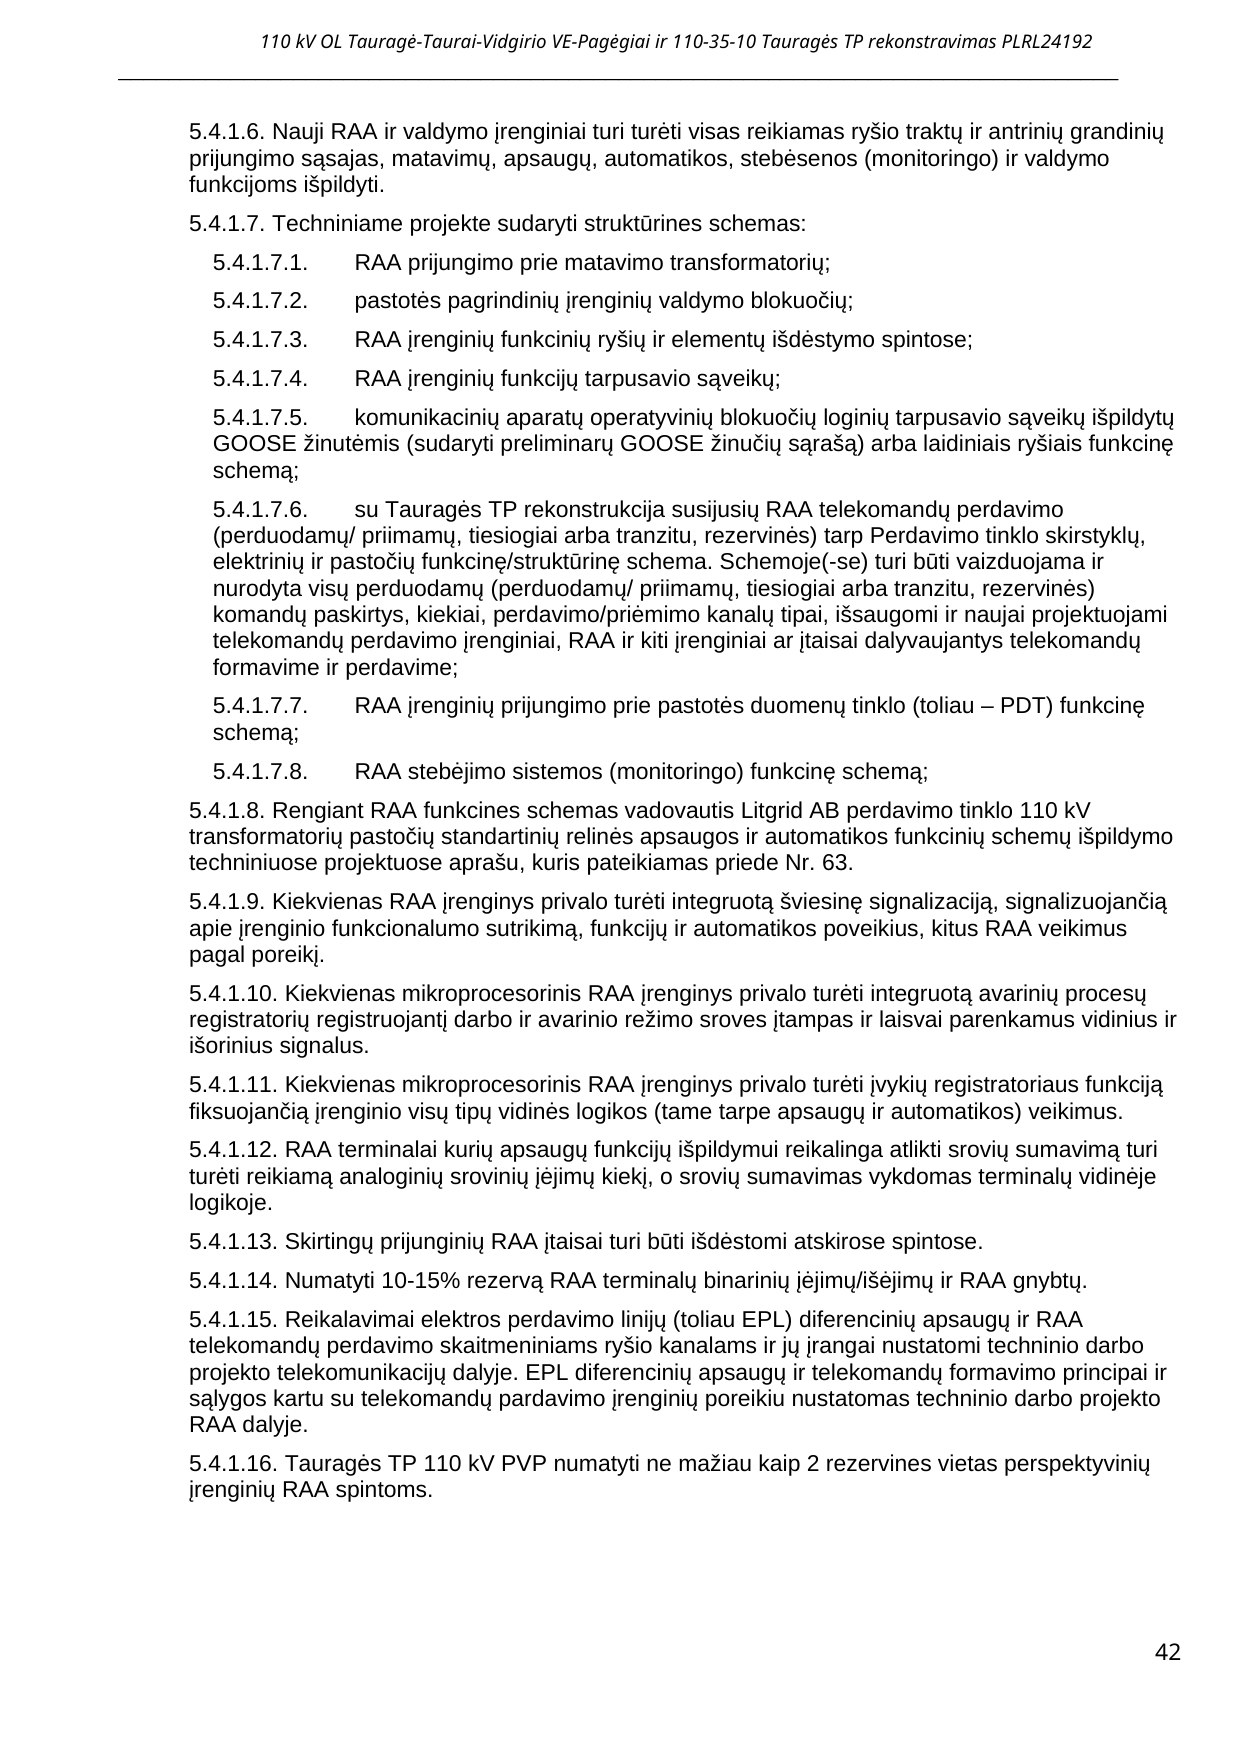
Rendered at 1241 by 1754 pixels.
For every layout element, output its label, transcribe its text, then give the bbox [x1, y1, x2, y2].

text Tauragės TP 110 kV PVP numatyti ne mažiau kaip 2 rezervines vietas perspektyvinių įrenginių RAA spintoms. [189, 1450, 1181, 1503]
text Reikalavimai elektros perdavimo linijų (toliau EPL) diferencinių apsaugų ir RAA telekomandų perdavimo skaitmeniniams ryšio kanalams ir jų įrangai nustatomi techninio darbo projekto telekomunikacijų dalyje. EPL diferencinių apsaugų ir telekomandų formavimo principai ir sąlygos kartu su telekomandų pardavimo įrenginių poreikiu nustatomas techninio darbo projekto RAA dalyje. [189, 1306, 1181, 1437]
text Rengiant RAA funkcines schemas vadovautis Litgrid AB perdavimo tinklo 110 kV transformatorių pastočių standartinių relinės apsaugos ir automatikos funkcinių schemų išpildymo techniniuose projektuose aprašu, kuris pateikiamas priede Nr. 63. [189, 797, 1181, 876]
text Skirtingų prijunginių RAA įtaisai turi būti išdėstomi atskirose spintose. [189, 1228, 1181, 1254]
text RAA įrenginių funkcijų tarpusavio sąveikų; [213, 365, 1181, 391]
text RAA terminalai kurių apsaugų funkcijų išpildymui reikalinga atlikti srovių sumavimą turi turėti reikiamą analoginių srovinių įėjimų kiekį, o srovių sumavimas vykdomas terminalų vidinėje logikoje. [189, 1136, 1181, 1216]
text Kiekvienas mikroprocesorinis RAA įrenginys privalo turėti integruotą avarinių procesų registratorių registruojantį darbo ir avarinio režimo sroves įtampas ir laisvai parenkamus vidinius ir išorinius signalus. [189, 980, 1181, 1059]
text komunikacinių aparatų operatyvinių blokuočių loginių tarpusavio sąveikų išpildytų GOOSE žinutėmis (sudaryti preliminarų GOOSE žinučių sąrašą) arba laidiniais ryšiais funkcinę schemą; [213, 404, 1181, 483]
text Techniniame projekte sudaryti struktūrines schemas: [189, 210, 1181, 236]
text Numatyti 10-15% rezervą RAA terminalų binarinių įėjimų/išėjimų ir RAA gnybtų. [189, 1267, 1181, 1293]
text RAA prijungimo prie matavimo transformatorių; [213, 248, 1181, 275]
text RAA įrenginių prijungimo prie pastotės duomenų tinklo (toliau – PDT) funkcinę schemą; [213, 692, 1181, 745]
text RAA stebėjimo sistemos (monitoringo) funkcinę schemą; [213, 758, 1181, 784]
text Kiekvienas RAA įrenginys privalo turėti integruotą šviesinę signalizaciją, signalizuojančią apie įrenginio funkcionalumo sutrikimą, funkcijų ir automatikos poveikius, kitus RAA veikimus pagal poreikį. [189, 888, 1181, 967]
text RAA įrenginių funkcinių ryšių ir elementų išdėstymo spintose; [213, 326, 1181, 353]
text Kiekvienas mikroprocesorinis RAA įrenginys privalo turėti įvykių registratoriaus funkciją fiksuojančią įrenginio visų tipų vidinės logikos (tame tarpe apsaugų ir automatikos) veikimus. [189, 1071, 1181, 1124]
text Nauji RAA ir valdymo įrenginiai turi turėti visas reikiamas ryšio traktų ir antrinių grandinių prijungimo sąsajas, matavimų, apsaugų, automatikos, stebėsenos (monitoringo) ir valdymo funkcijoms išpildyti. [189, 118, 1181, 197]
text su Tauragės TP rekonstrukcija susijusių RAA telekomandų perdavimo (perduodamų/ priimamų, tiesiogiai arba tranzitu, rezervinės) tarp Perdavimo tinklo skirstyklų, elektrinių ir pastočių funkcinę/struktūrinę schema. Schemoje(-se) turi būti vaizduojama ir nurodyta visų perduodamų (perduodamų/ priimamų, tiesiogiai arba tranzitu, rezervinės) komandų paskirtys, kiekiai, perdavimo/priėmimo kanalų tipai, išsaugomi ir naujai projektuojami telekomandų perdavimo įrenginiai, RAA ir kiti įrenginiai ar įtaisai dalyvaujantys telekomandų formavime ir perdavime; [213, 496, 1181, 680]
text pastotės pagrindinių įrenginių valdymo blokuočių; [213, 287, 1181, 314]
